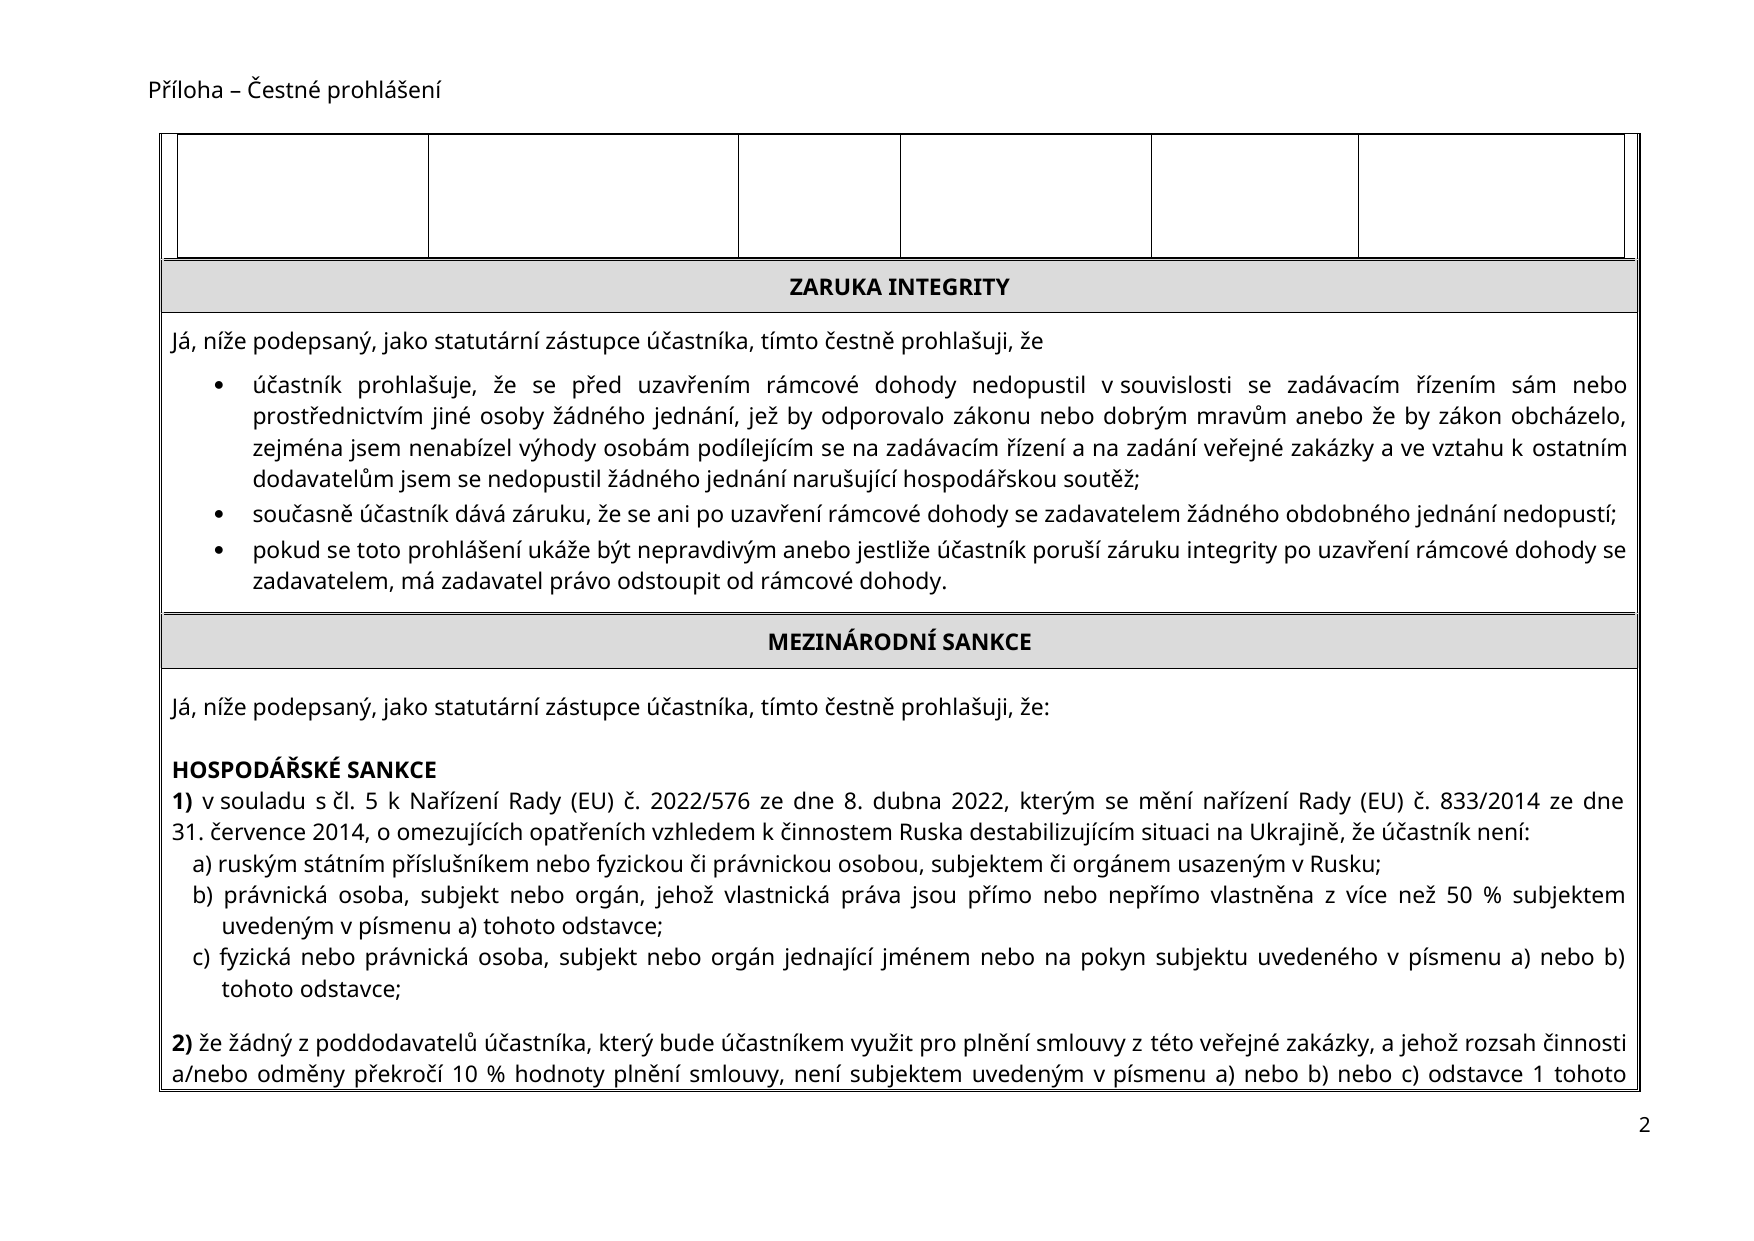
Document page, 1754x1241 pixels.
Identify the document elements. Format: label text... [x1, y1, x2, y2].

table_cell ZARUKA INTEGRITY [160, 258, 1639, 312]
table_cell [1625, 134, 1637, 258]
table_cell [162, 669, 1637, 1089]
table_cell MEZINÁRODNÍ SANKCE [162, 612, 1637, 668]
table_cell Já, níže podepsaný, jako statutární zástupce účastníka, tímto čestně prohlašuji, že účastník prohlašuje, že se před uzavřením rámcové dohody nedopustil v souvislosti se zadávacím řízením sám nebo prostřednictvím jiné osoby žádného jednání, jež by odporovalo zákonu nebo dobrým mravům anebo že by zákon obcházelo, zejména jsem nenabízel výhody osobám podílejícím se na zadávacím řízení a na zadání veřejné zakázky a ve vztahu k ostatním dodavatelům jsem se nedopustil žádného jednání narušující hospodářskou soutěž; současně účastník dává záruku, že se ani po uzavření rámcové dohody se zadavatelem žádného obdobného jednání nedopustí; pokud se toto prohlášení ukáže být nepravdivým anebo jestliže účastník poruší záruku integrity po uzavření rámcové dohody se zadavatelem, má zadavatel právo odstoupit od rámcové dohody. [162, 313, 1637, 612]
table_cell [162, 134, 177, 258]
